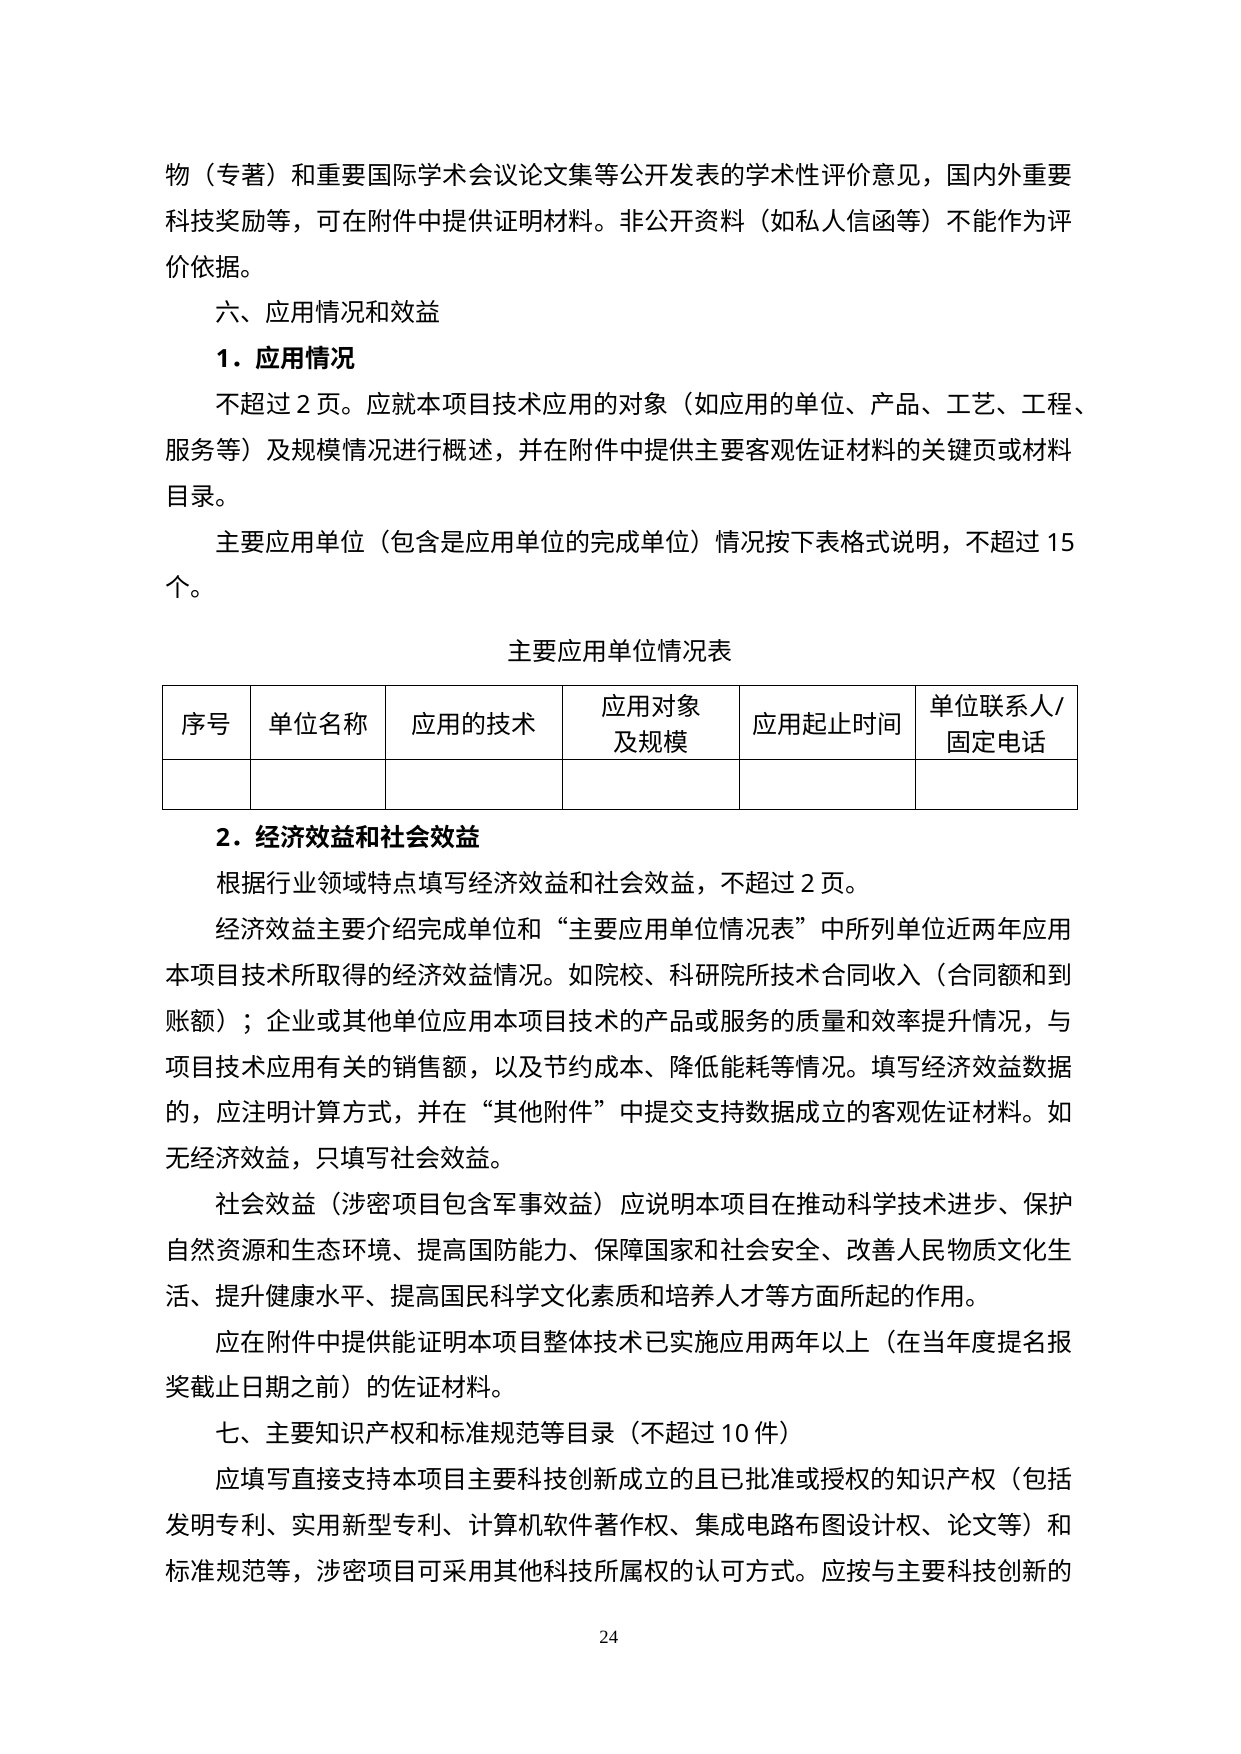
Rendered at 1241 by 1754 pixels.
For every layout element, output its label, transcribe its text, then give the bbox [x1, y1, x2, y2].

table_header 应用的技术 [386, 686, 562, 759]
table_header 应用对象 及规模 [563, 686, 739, 759]
text 不超过2页。应就本项目技术应用的对象（如应用的单位、产品、工艺、工程、服务等）及规模情况进行概述，并在附件中提供主要客观佐证材料的关键页或材料目录。 [165, 377, 1075, 514]
table_header 应用起止时间 [740, 686, 915, 759]
text 主要应用单位情况表 [165, 631, 1075, 667]
table_cell [916, 760, 1077, 809]
text 2．经济效益和社会效益 [165, 810, 1075, 856]
table_cell [740, 760, 915, 809]
text 七、主要知识产权和标准规范等目录（不超过10件） [165, 1406, 1075, 1452]
text 社会效益（涉密项目包含军事效益）应说明本项目在推动科学技术进步、保护自然资源和生态环境、提高国防能力、保障国家和社会安全、改善人民物质文化生活、提升健康水平、提高国民科学文化素质和培养人才等方面所起的作用。 [165, 1177, 1075, 1314]
text 经济效益主要介绍完成单位和“主要应用单位情况表”中所列单位近两年应用本项目技术所取得的经济效益情况。如院校、科研院所技术合同收入（合同额和到账额）；企业或其他单位应用本项目技术的产品或服务的质量和效率提升情况，与项目技术应用有关的销售额，以及节约成本、降低能耗等情况。填写经济效益数据的，应注明计算方式，并在“其他附件”中提交支持数据成立的客观佐证材料。如无经济效益，只填写社会效益。 [165, 902, 1075, 1177]
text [165, 1452, 1075, 1589]
text 应在附件中提供能证明本项目整体技术已实施应用两年以上（在当年度提名报奖截止日期之前）的佐证材料。 [165, 1314, 1075, 1406]
text 1．应用情况 [165, 331, 1075, 377]
table_header 单位名称 [251, 686, 385, 759]
text 六、应用情况和效益 [165, 285, 1075, 331]
table_header 序号 [163, 686, 250, 759]
text 主要应用单位（包含是应用单位的完成单位）情况按下表格式说明，不超过15个。 [165, 514, 1075, 606]
table_cell [386, 760, 562, 809]
table_cell [251, 760, 385, 809]
text 根据行业领域特点填写经济效益和社会效益，不超过2页。 [165, 856, 1075, 902]
table_cell [563, 760, 739, 809]
table_cell [163, 760, 250, 809]
table_header 单位联系人/固定电话 [916, 686, 1077, 759]
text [165, 148, 1075, 285]
